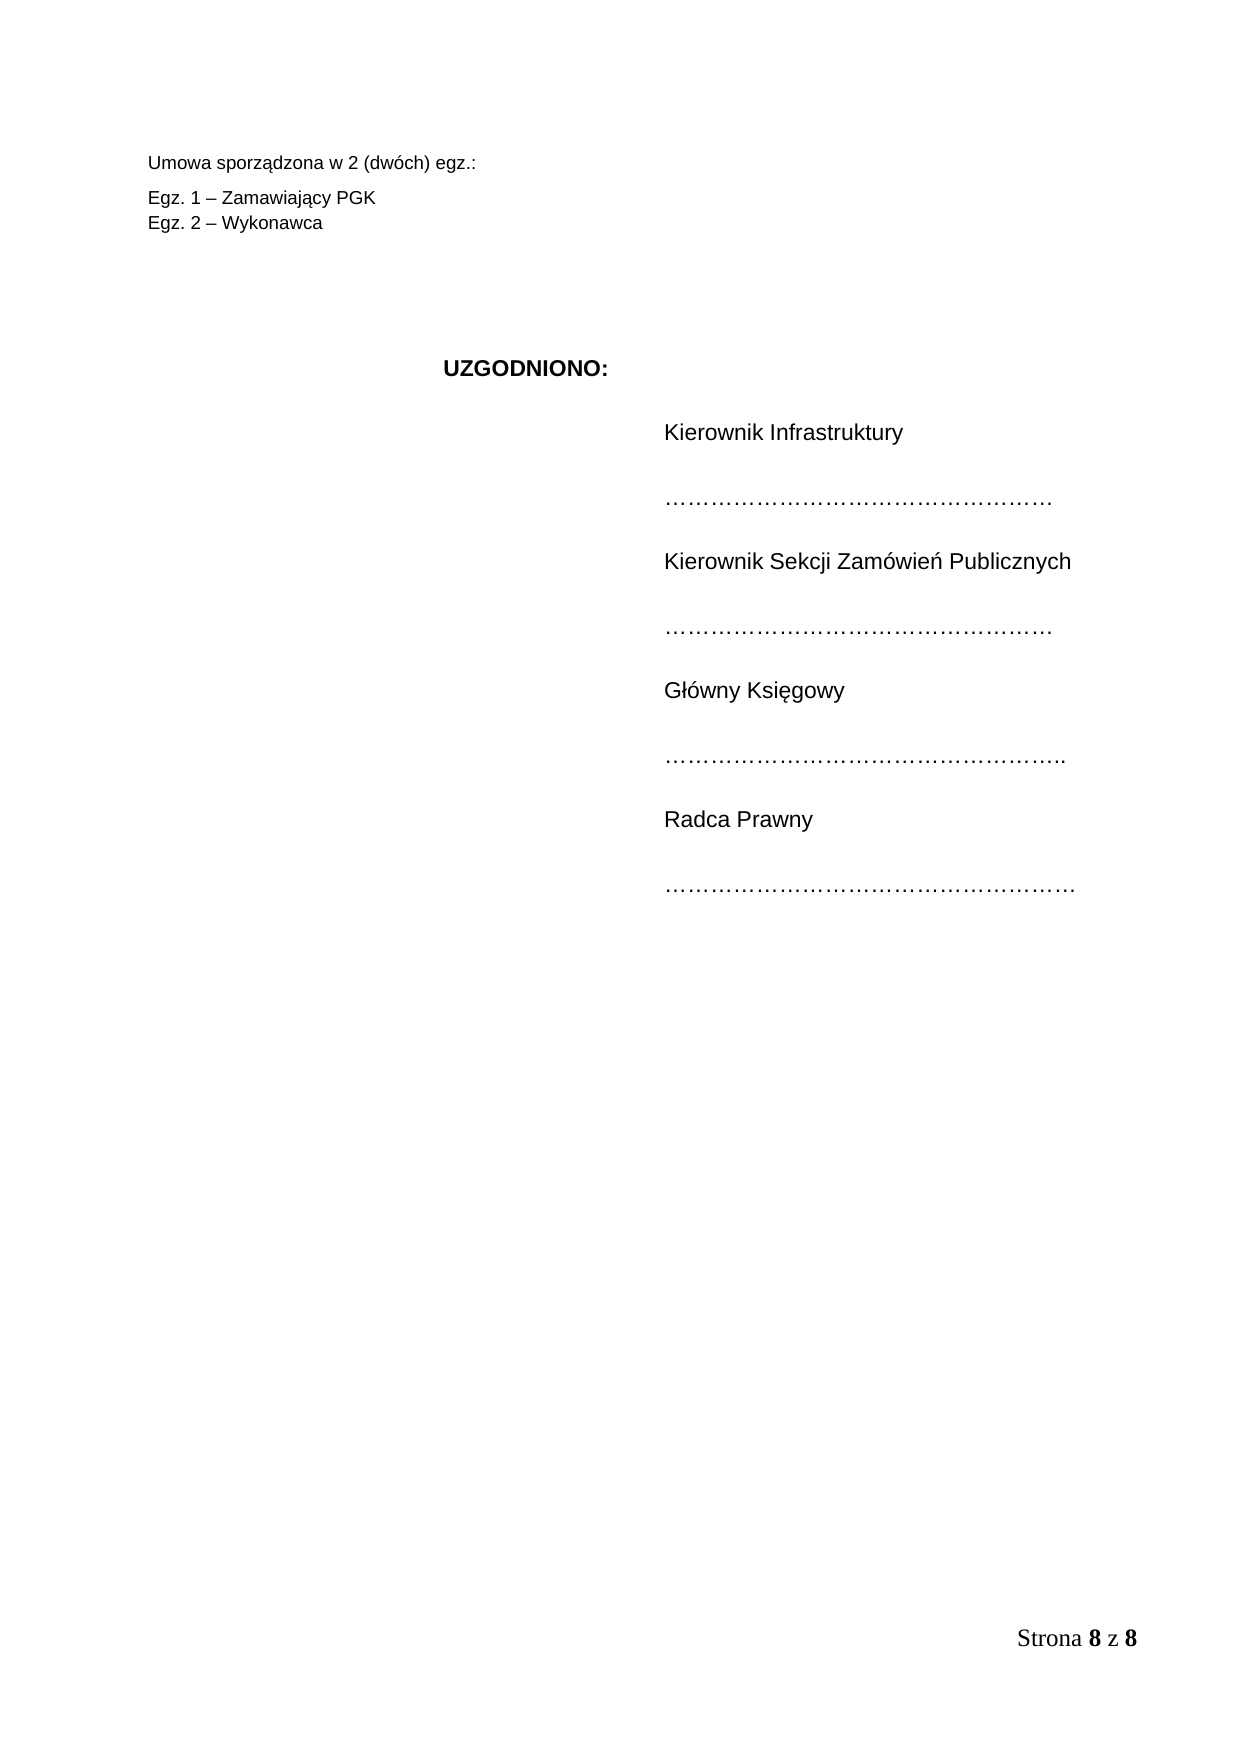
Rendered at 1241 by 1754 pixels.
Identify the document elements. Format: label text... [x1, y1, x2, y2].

text Kierownik Sekcji Zamówień Publicznych [591, 548, 1137, 575]
text Kierownik Infrastruktury [591, 419, 1137, 446]
text Umowa sporządzona w 2 (dwóch) egz.: [148, 152, 1137, 174]
text ……………………………………………… [591, 871, 1137, 897]
text …………………………………………….. [591, 742, 1137, 768]
text Radca Prawny [591, 806, 1137, 833]
text Egz. 2 – Wykonawca [148, 212, 1137, 233]
text Egz. 1 – Zamawiający PGK [148, 187, 1137, 208]
text UZGODNIONO: [443, 355, 1137, 381]
text …………………………………………… [591, 613, 1137, 639]
text …………………………………………… [591, 484, 1137, 510]
text Główny Księgowy [591, 677, 1137, 704]
